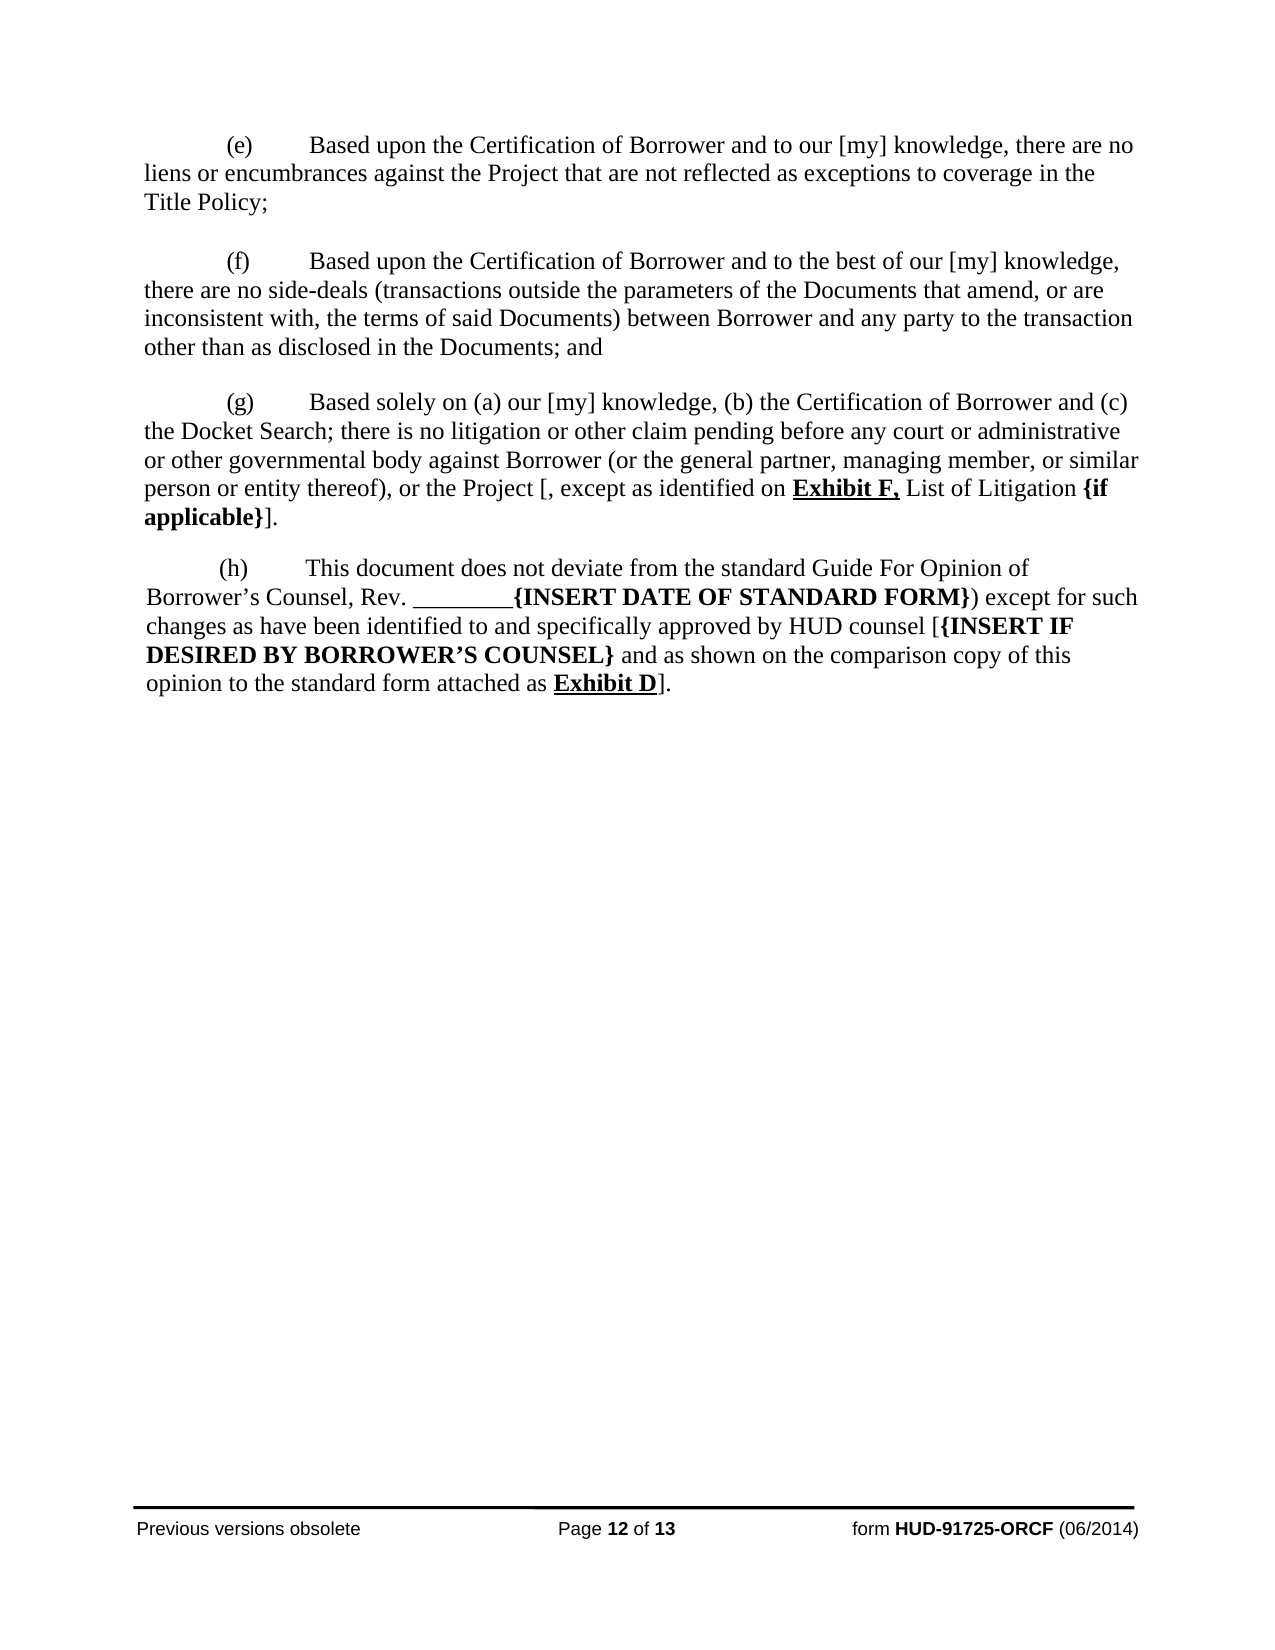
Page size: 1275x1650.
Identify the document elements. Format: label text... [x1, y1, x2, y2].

list Based upon the Certification of Borrower and to the best of our [my] knowledge, there are no side-deals (transactions outside the parameters of the Documents that amend, or are inconsistent with, the terms of said Documents) between Borrower and any party to the transaction other than as disclosed in the Documents; and [144, 246, 1139, 361]
list Based upon the Certification of Borrower and to our [my] knowledge, there are no liens or encumbrances against the Project that are not reflected as exceptions to coverage in the Title Policy; [144, 130, 1139, 216]
text (h) This document does not deviate from the standard Guide For Opinion of Borrower’s Counsel, Rev. ________{INSERT DATE OF STANDARD FORM}) except for such changes as have been identified to and specifically approved by HUD counsel [{INSERT IF DESIRED BY BORROWER’S COUNSEL} and as shown on the comparison copy of this opinion to the standard form attached as Exhibit D]. [146, 553, 1139, 697]
list Based solely on (a) our [my] knowledge, (b) the Certification of Borrower and (c) the Docket Search; there is no litigation or other claim pending before any court or administrative or other governmental body against Borrower (or the general partner, managing member, or similar person or entity thereof), or the Project [, except as identified on Exhibit F, List of Litigation {if applicable}]. [144, 387, 1139, 531]
